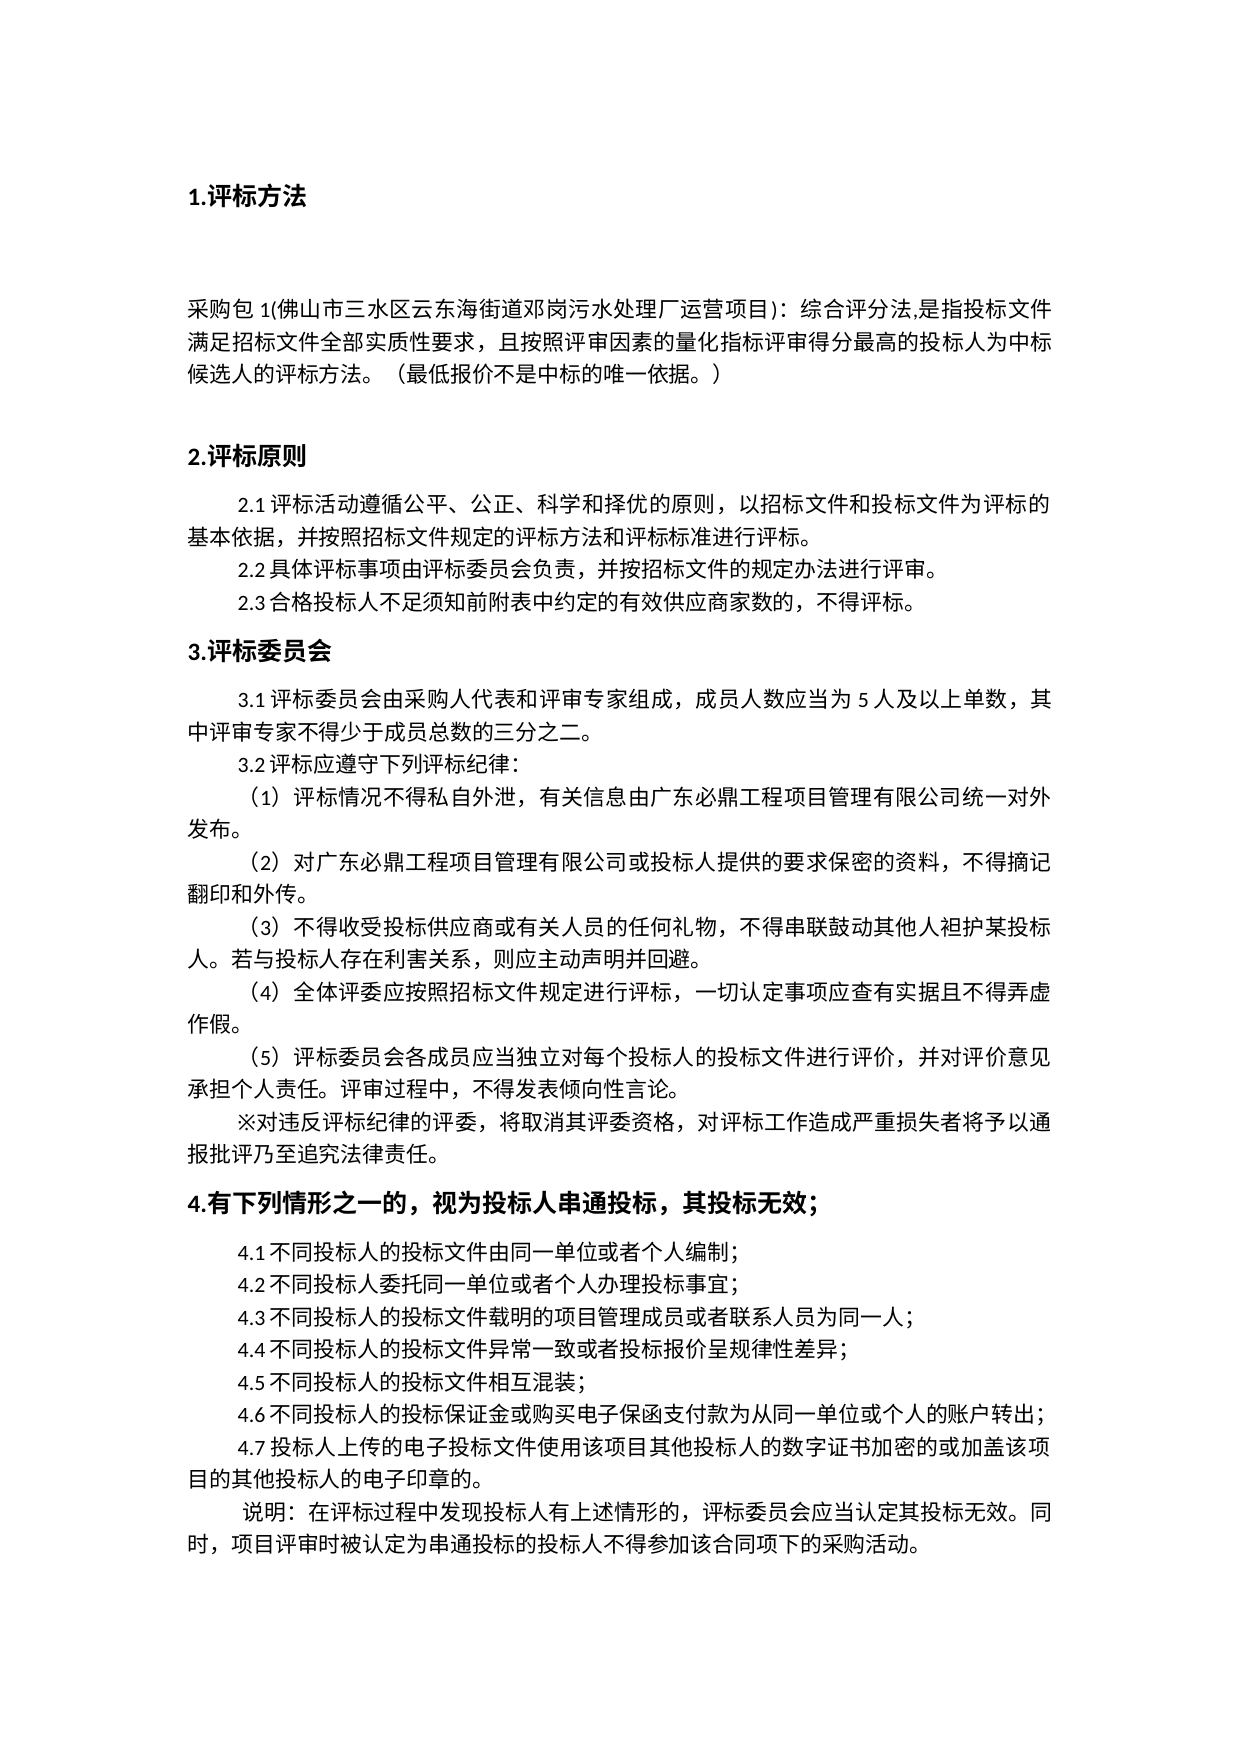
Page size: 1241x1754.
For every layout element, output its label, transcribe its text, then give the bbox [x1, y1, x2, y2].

text 3.1评标委员会由采购人代表和评审专家组成，成员人数应当为5人及以上单数，其中评审专家不得少于成员总数的三分之二。 [187, 682, 1053, 747]
text 4.7投标人上传的电子投标文件使用该项目其他投标人的数字证书加密的或加盖该项目的其他投标人的电子印章的。 [187, 1429, 1053, 1494]
text 1.评标方法 [187, 162, 1053, 227]
text 4.3不同投标人的投标文件载明的项目管理成员或者联系人员为同一人； [187, 1299, 1053, 1332]
text 4.1不同投标人的投标文件由同一单位或者个人编制； [187, 1234, 1053, 1267]
text 说明：在评标过程中发现投标人有上述情形的，评标委员会应当认定其投标无效。同时，项目评审时被认定为串通投标的投标人不得参加该合同项下的采购活动。 [187, 1494, 1053, 1559]
text 2.3合格投标人不足须知前附表中约定的有效供应商家数的，不得评标。 [187, 584, 1053, 617]
text 2.1评标活动遵循公平、公正、科学和择优的原则，以招标文件和投标文件为评标的基本依据，并按照招标文件规定的评标方法和评标标准进行评标。 [187, 487, 1053, 552]
text 4.5不同投标人的投标文件相互混装； [187, 1364, 1053, 1397]
text （2）对广东必鼎工程项目管理有限公司或投标人提供的要求保密的资料，不得摘记翻印和外传。 [187, 844, 1053, 909]
text （5）评标委员会各成员应当独立对每个投标人的投标文件进行评价，并对评价意见承担个人责任。评审过程中，不得发表倾向性言论。 [187, 1039, 1053, 1104]
text 4.6不同投标人的投标保证金或购买电子保函支付款为从同一单位或个人的账户转出； [187, 1397, 1053, 1429]
text ※对违反评标纪律的评委，将取消其评委资格，对评标工作造成严重损失者将予以通报批评乃至追究法律责任。 [187, 1104, 1053, 1169]
text （4）全体评委应按照招标文件规定进行评标，一切认定事项应查有实据且不得弄虚作假。 [187, 974, 1053, 1039]
text 4.4不同投标人的投标文件异常一致或者投标报价呈规律性差异； [187, 1332, 1053, 1364]
text 4.2不同投标人委托同一单位或者个人办理投标事宜； [187, 1267, 1053, 1299]
text 采购包1(佛山市三水区云东海街道邓岗污水处理厂运营项目)：综合评分法,是指投标文件满足招标文件全部实质性要求，且按照评审因素的量化指标评审得分最高的投标人为中标候选人的评标方法。（最低报价不是中标的唯一依据。） [187, 292, 1053, 389]
text （3）不得收受投标供应商或有关人员的任何礼物，不得串联鼓动其他人袒护某投标人。若与投标人存在利害关系，则应主动声明并回避。 [187, 909, 1053, 974]
text 3.评标委员会 [187, 617, 1053, 682]
text 4.有下列情形之一的，视为投标人串通投标，其投标无效； [187, 1169, 1053, 1234]
text （1）评标情况不得私自外泄，有关信息由广东必鼎工程项目管理有限公司统一对外发布。 [187, 779, 1053, 844]
text 2.2具体评标事项由评标委员会负责，并按招标文件的规定办法进行评审。 [187, 552, 1053, 584]
text 2.评标原则 [187, 422, 1053, 487]
text 3.2评标应遵守下列评标纪律： [187, 747, 1053, 779]
